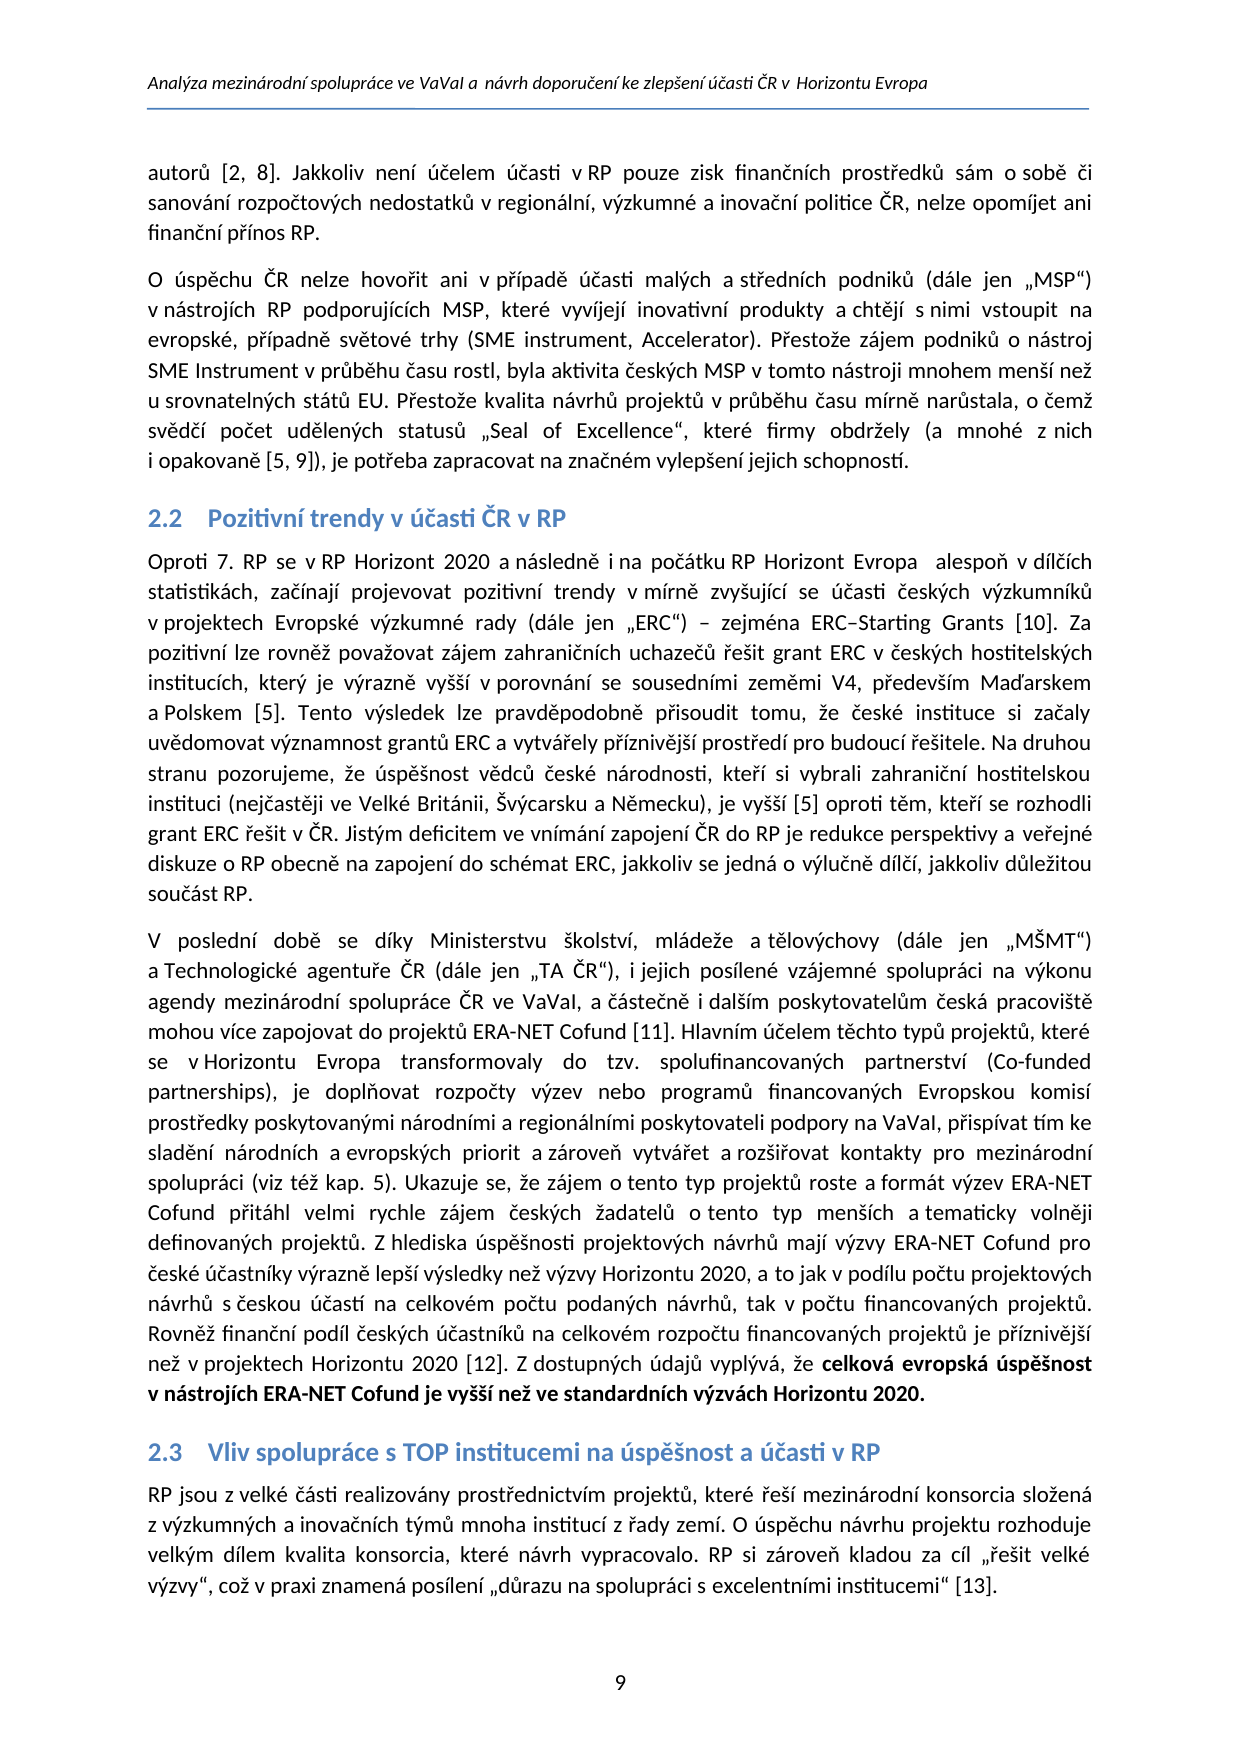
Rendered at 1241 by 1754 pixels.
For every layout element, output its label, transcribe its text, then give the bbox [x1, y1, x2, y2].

text Oproti 7. RP se v RP Horizont 2020 a následně i na počátku RP Horizont Evropa alespoň v dílčích statistikách, začínají projevovat pozitivní trendy v mírně zvyšující se účasti českých výzkumníků v projektech Evropské výzkumné rady (dále jen „ERC“) – zejména ERC–Starting Grants [10]. Za pozitivní lze rovněž považovat zájem zahraničních uchazečů řešit grant ERC v českých hostitelských institucích, který je výrazně vyšší v porovnání se sousedními zeměmi V4, především Maďarskem a Polskem [5]. Tento výsledek lze pravděpodobně přisoudit tomu, že české instituce si začaly uvědomovat významnost grantů ERC a vytvářely příznivější prostředí pro budoucí řešitele. Na druhou stranu pozorujeme, že úspěšnost vědců české národnosti, kteří si vybrali zahraniční hostitelskou instituci (nejčastěji ve Velké Británii, Švýcarsku a Německu), je vyšší [5] oproti těm, kteří se rozhodli grant ERC řešit v ČR. Jistým deficitem ve vnímání zapojení ČR do RP je redukce perspektivy a veřejné diskuze o RP obecně na zapojení do schémat ERC, jakkoliv se jedná o výlučně dílčí, jakkoliv důležitou součást RP. [148, 547, 1092, 907]
subtitle Vliv spolupráce s TOP institucemi na úspěšnost a účasti v RP [148, 1435, 1092, 1468]
text RP jsou z velké části realizovány prostřednictvím projektů, které řeší mezinárodní konsorcia složená z výzkumných a inovačních týmů mnoha institucí z řady zemí. O úspěchu návrhu projektu rozhoduje velkým dílem kvalita konsorcia, které návrh vypracovalo. RP si zároveň kladou za cíl „řešit velké výzvy“, což v praxi znamená posílení „důrazu na spolupráci s excelentními institucemi“ [13]. [148, 1480, 1092, 1599]
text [148, 158, 1092, 246]
subtitle Pozitivní trendy v účasti ČR v RP [148, 502, 1092, 535]
text O úspěchu ČR nelze hovořit ani v případě účasti malých a středních podniků (dále jen „MSP“) v nástrojích RP podporujících MSP, které vyvíjejí inovativní produkty a chtějí s nimi vstoupit na evropské, případně světové trhy (SME instrument, Accelerator). Přestože zájem podniků o nástroj SME Instrument v průběhu času rostl, byla aktivita českých MSP v tomto nástroji mnohem menší než u srovnatelných států EU. Přestože kvalita návrhů projektů v průběhu času mírně narůstala, o čemž svědčí počet udělených statusů „Seal of Excellence“, které firmy obdržely (a mnohé z nich i opakovaně [5, 9]), je potřeba zapracovat na značném vylepšení jejich schopností. [148, 265, 1092, 474]
text V poslední době se díky Ministerstvu školství, mládeže a tělovýchovy (dále jen „MŠMT“) a Technologické agentuře ČR (dále jen „TA ČR“), i jejich posílené vzájemné spolupráci na výkonu agendy mezinárodní spolupráce ČR ve VaVaI, a částečně i dalším poskytovatelům česká pracoviště mohou více zapojovat do projektů ERA-NET Cofund [11]. Hlavním účelem těchto typů projektů, které se v Horizontu Evropa transformovaly do tzv. spolufinancovaných partnerství (Co-funded partnerships), je doplňovat rozpočty výzev nebo programů financovaných Evropskou komisí prostředky poskytovanými národními a regionálními poskytovateli podpory na VaVaI, přispívat tím ke sladění národních a evropských priorit a zároveň vytvářet a rozšiřovat kontakty pro mezinárodní spolupráci (viz též kap. 5). Ukazuje se, že zájem o tento typ projektů roste a formát výzev ERA-NET Cofund přitáhl velmi rychle zájem českých žadatelů o tento typ menších a tematicky volněji definovaných projektů. Z hlediska úspěšnosti projektových návrhů mají výzvy ERA-NET Cofund pro české účastníky výrazně lepší výsledky než výzvy Horizontu 2020, a to jak v podílu počtu projektových návrhů s českou účastí na celkovém počtu podaných návrhů, tak v počtu financovaných projektů. Rovněž finanční podíl českých účastníků na celkovém rozpočtu financovaných projektů je příznivější než v projektech Horizontu 2020 [12]. Z dostupných údajů vyplývá, že celková evropská úspěšnost v nástrojích ERA-NET Cofund je vyšší než ve standardních výzvách Horizontu 2020. [148, 926, 1092, 1407]
